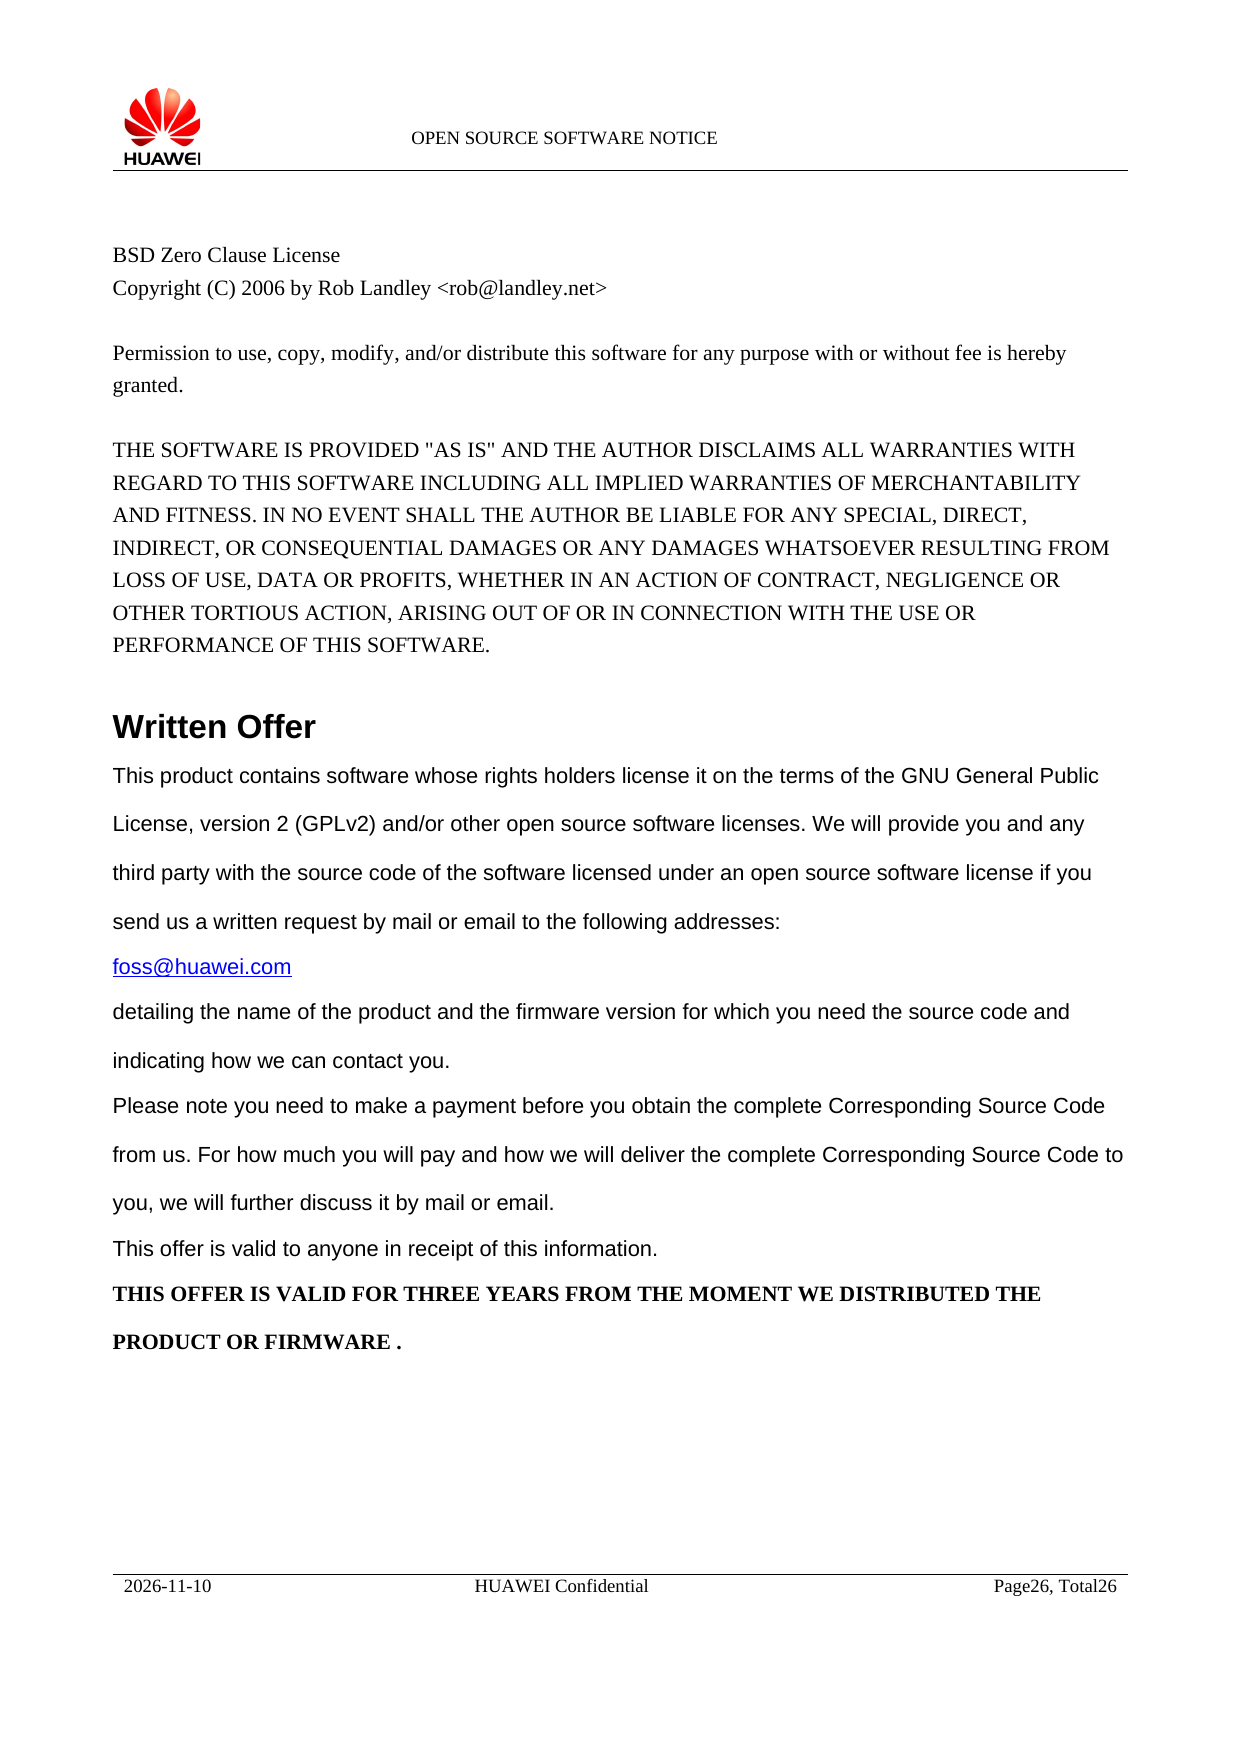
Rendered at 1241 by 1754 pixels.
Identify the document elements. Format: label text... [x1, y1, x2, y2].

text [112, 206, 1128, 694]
text This offer is valid for three years from the moment we distributed the product or firmware . [112, 1277, 1128, 1358]
text foss@huawei.com [112, 950, 1128, 983]
text Written Offer [112, 694, 1128, 759]
text Please note you need to make a payment before you obtain the complete Corresponding Source Code from us. For how much you will pay and how we will deliver the complete Corresponding Source Code to you, we will further discuss it by mail or email. [112, 1089, 1128, 1219]
picture [124, 88, 201, 165]
text detailing the name of the product and the firmware version for which you need the source code and indicating how we can contact you. [112, 995, 1128, 1077]
text This product contains software whose rights holders license it on the terms of the GNU General Public License, version 2 (GPLv2) and/or other open source software licenses. We will provide you and any third party with the source code of the software licensed under an open source software license if you send us a written request by mail or email to the following addresses: [112, 759, 1128, 938]
text This offer is valid to anyone in receipt of this information. [112, 1232, 1128, 1264]
